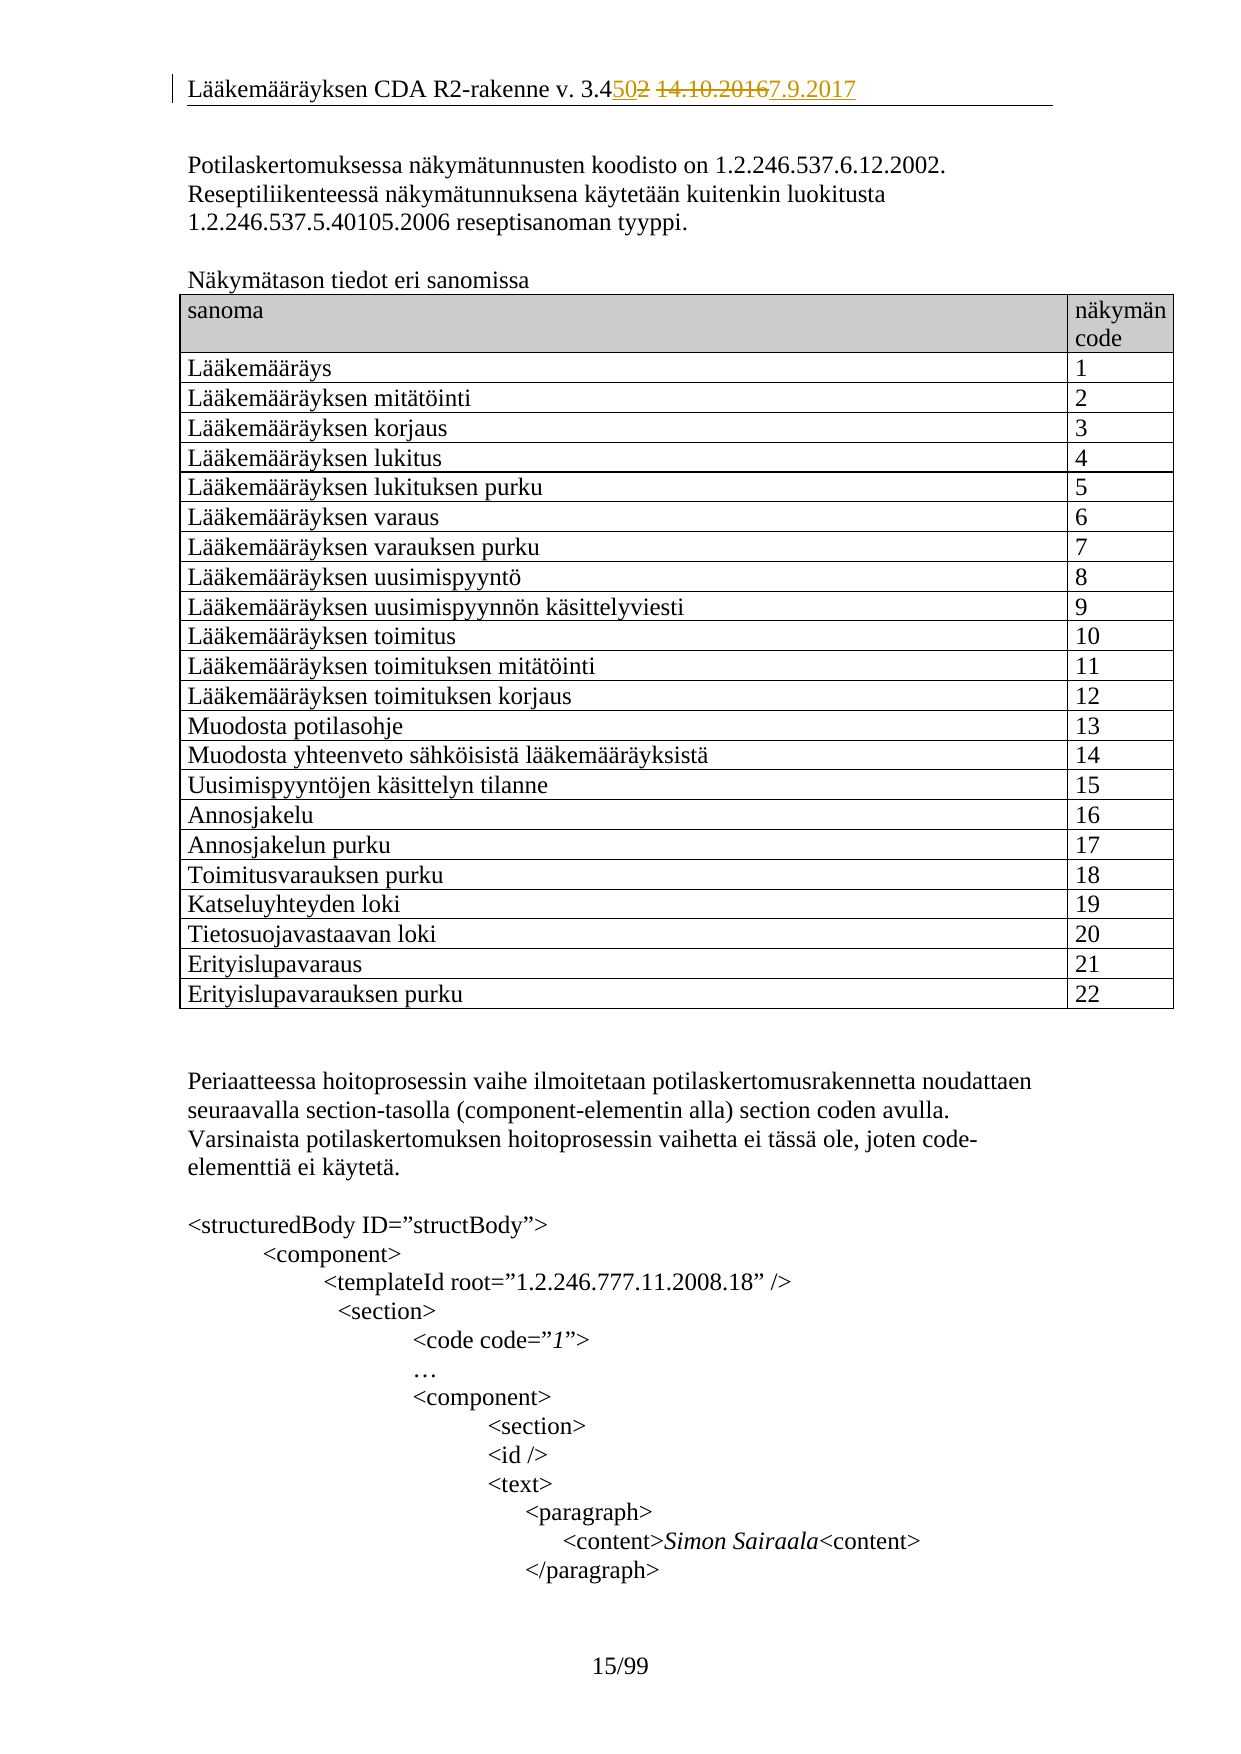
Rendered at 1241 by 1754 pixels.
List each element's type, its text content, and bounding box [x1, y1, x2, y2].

text Potilaskertomuksessa näkymätunnusten koodisto on 1.2.246.537.6.12.2002. Reseptiliikenteessä näkymätunnuksena käytetään kuitenkin luokitusta 1.2.246.537.5.40105.2006 reseptisanoman tyyppi. [187, 150, 1053, 236]
table_cell 4 [1068, 443, 1173, 471]
table_cell 15 [1068, 770, 1173, 799]
table_cell Tietosuojavastaavan loki [181, 919, 1067, 948]
table_cell Lääkemääräyksen lukituksen purku [181, 473, 1067, 501]
table_cell Annosjakelu [181, 800, 1067, 829]
table_cell 5 [1068, 473, 1173, 501]
table_cell Lääkemääräyksen uusimispyyntö [181, 562, 1067, 591]
table_cell 21 [1068, 949, 1173, 978]
text <paragraph> [487, 1497, 1053, 1526]
table_cell Muodosta potilasohje [181, 711, 1067, 739]
text <structuredBody ID=”structBody”> [187, 1210, 1053, 1239]
text <component> [187, 1239, 1053, 1267]
table_cell 14 [1068, 741, 1173, 769]
table_cell 10 [1068, 621, 1173, 650]
table_cell Toimitusvarauksen purku [181, 860, 1067, 888]
table_cell 7 [1068, 532, 1173, 561]
table_cell 6 [1068, 502, 1173, 531]
table_cell Lääkemääräyksen varauksen purku [181, 532, 1067, 561]
text Näkymätason tiedot eri sanomissa [187, 265, 1053, 294]
table_cell Lääkemääräys [181, 353, 1067, 382]
text Periaatteessa hoitoprosessin vaihe ilmoitetaan potilaskertomusrakennetta noudattaen seuraavalla section-tasolla (component-elementin alla) section coden avulla. Varsinaista potilaskertomuksen hoitoprosessin vaihetta ei tässä ole, joten code-elementtiä ei käytetä. [187, 1066, 1053, 1181]
table_cell 20 [1068, 919, 1173, 948]
table_cell 18 [1068, 860, 1173, 888]
text <section> [262, 1296, 1053, 1325]
table_cell 16 [1068, 800, 1173, 829]
table_cell 2 [1068, 383, 1173, 412]
table_cell Lääkemääräyksen uusimispyynnön käsittelyviesti [181, 592, 1067, 620]
table_cell 12 [1068, 681, 1173, 710]
table_cell 17 [1068, 830, 1173, 859]
table_cell Lääkemääräyksen varaus [181, 502, 1067, 531]
table_cell 22 [1068, 979, 1173, 1008]
table_cell Lääkemääräyksen toimituksen korjaus [181, 681, 1067, 710]
text <component> [337, 1382, 1053, 1411]
text <code code=”1”> [337, 1325, 1053, 1354]
table_cell 9 [1068, 592, 1173, 620]
table_cell Lääkemääräyksen toimituksen mitätöinti [181, 651, 1067, 680]
text <content>Simon Sairaala<content> [459, 1526, 1053, 1555]
table_cell Erityislupavarauksen purku [181, 979, 1067, 1008]
table_cell 8 [1068, 562, 1173, 591]
table_cell 19 [1068, 890, 1173, 918]
text <id /> [412, 1440, 1053, 1469]
table_header näkymän code [1068, 295, 1173, 352]
table_cell Lääkemääräyksen lukitus [181, 443, 1067, 471]
text <section> [412, 1411, 1053, 1440]
table_cell Annosjakelun purku [181, 830, 1067, 859]
text </paragraph> [459, 1555, 1053, 1584]
text <templateId root=”1.2.246.777.11.2008.18” /> [187, 1267, 1053, 1296]
table_cell Muodosta yhteenveto sähköisistä lääkemääräyksistä [181, 741, 1067, 769]
table_header sanoma [181, 295, 1067, 352]
table_cell Lääkemääräyksen toimitus [181, 621, 1067, 650]
text <text> [412, 1469, 1053, 1497]
table_cell 3 [1068, 413, 1173, 442]
table_cell Erityislupavaraus [181, 949, 1067, 978]
table_cell 1 [1068, 353, 1173, 382]
table_cell 13 [1068, 711, 1173, 739]
text … [276, 1354, 1053, 1382]
table_cell 11 [1068, 651, 1173, 680]
table_cell Katseluyhteyden loki [181, 890, 1067, 918]
table_cell Lääkemääräyksen mitätöinti [181, 383, 1067, 412]
table_cell Lääkemääräyksen korjaus [181, 413, 1067, 442]
table_cell Uusimispyyntöjen käsittelyn tilanne [181, 770, 1067, 799]
